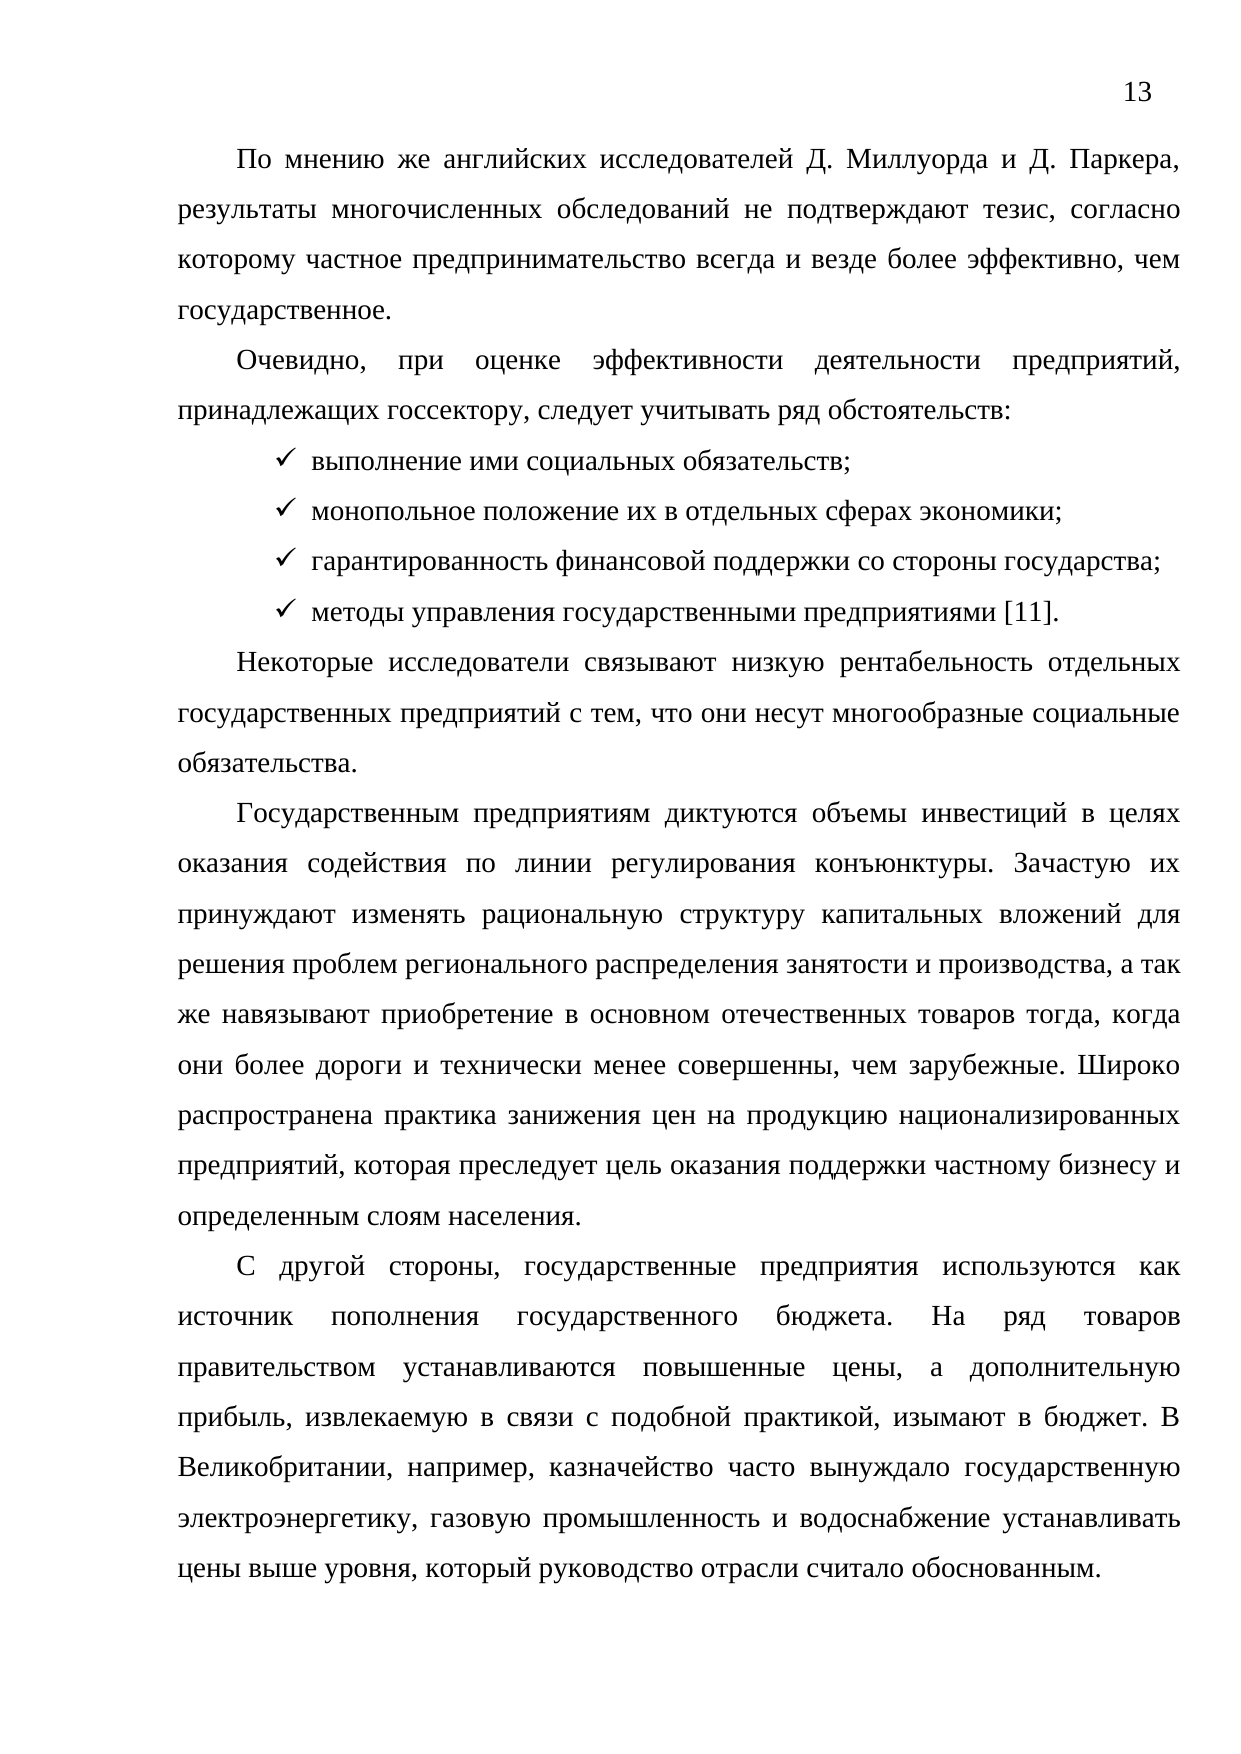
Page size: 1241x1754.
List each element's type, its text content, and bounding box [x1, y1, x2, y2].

list методы управления государственными предприятиями [11]. [274, 594, 1181, 628]
text С другой стороны, государственные предприятия используются как источник пополнения государственного бюджета. На ряд товаров правительством устанавливаются повышенные цены, а дополнительную прибыль, извлекаемую в связи с подобной практикой, изымают в бюджет. В Великобритании, например, казначейство часто вынуждало государственную электроэнергетику, газовую промышленность и водоснабжение устанавливать цены выше уровня, который руководство отрасли считало обоснованным. [177, 1248, 1181, 1583]
list монопольное положение их в отдельных сферах экономики; [274, 493, 1181, 527]
list гарантированность финансовой поддержки со стороны государства; [274, 543, 1181, 577]
text По мнению же английских исследователей Д. Миллуорда и Д. Паркера, результаты многочисленных обследований не подтверждают тезис, согласно которому частное предпринимательство всегда и везде более эффективно, чем государственное. [177, 141, 1181, 325]
text Некоторые исследователи связывают низкую рентабельность отдельных государственных предприятий с тем, что они несут многообразные социальные обязательства. [177, 644, 1181, 778]
list выполнение ими социальных обязательств; [274, 443, 1181, 476]
text Государственным предприятиям диктуются объемы инвестиций в целях оказания содействия по линии регулирования конъюнктуры. Зачастую их принуждают изменять рациональную структуру капитальных вложений для решения проблем регионального распределения занятости и производства, а так же навязывают приобретение в основном отечественных товаров тогда, когда они более дороги и технически менее совершенны, чем зарубежные. Широко распространена практика занижения цен на продукцию национализированных предприятий, которая преследует цель оказания поддержки частному бизнесу и определенным слоям населения. [177, 795, 1181, 1231]
text Очевидно, при оценке эффективности деятельности предприятий, принадлежащих госсектору, следует учитывать ряд обстоятельств: [177, 342, 1181, 426]
